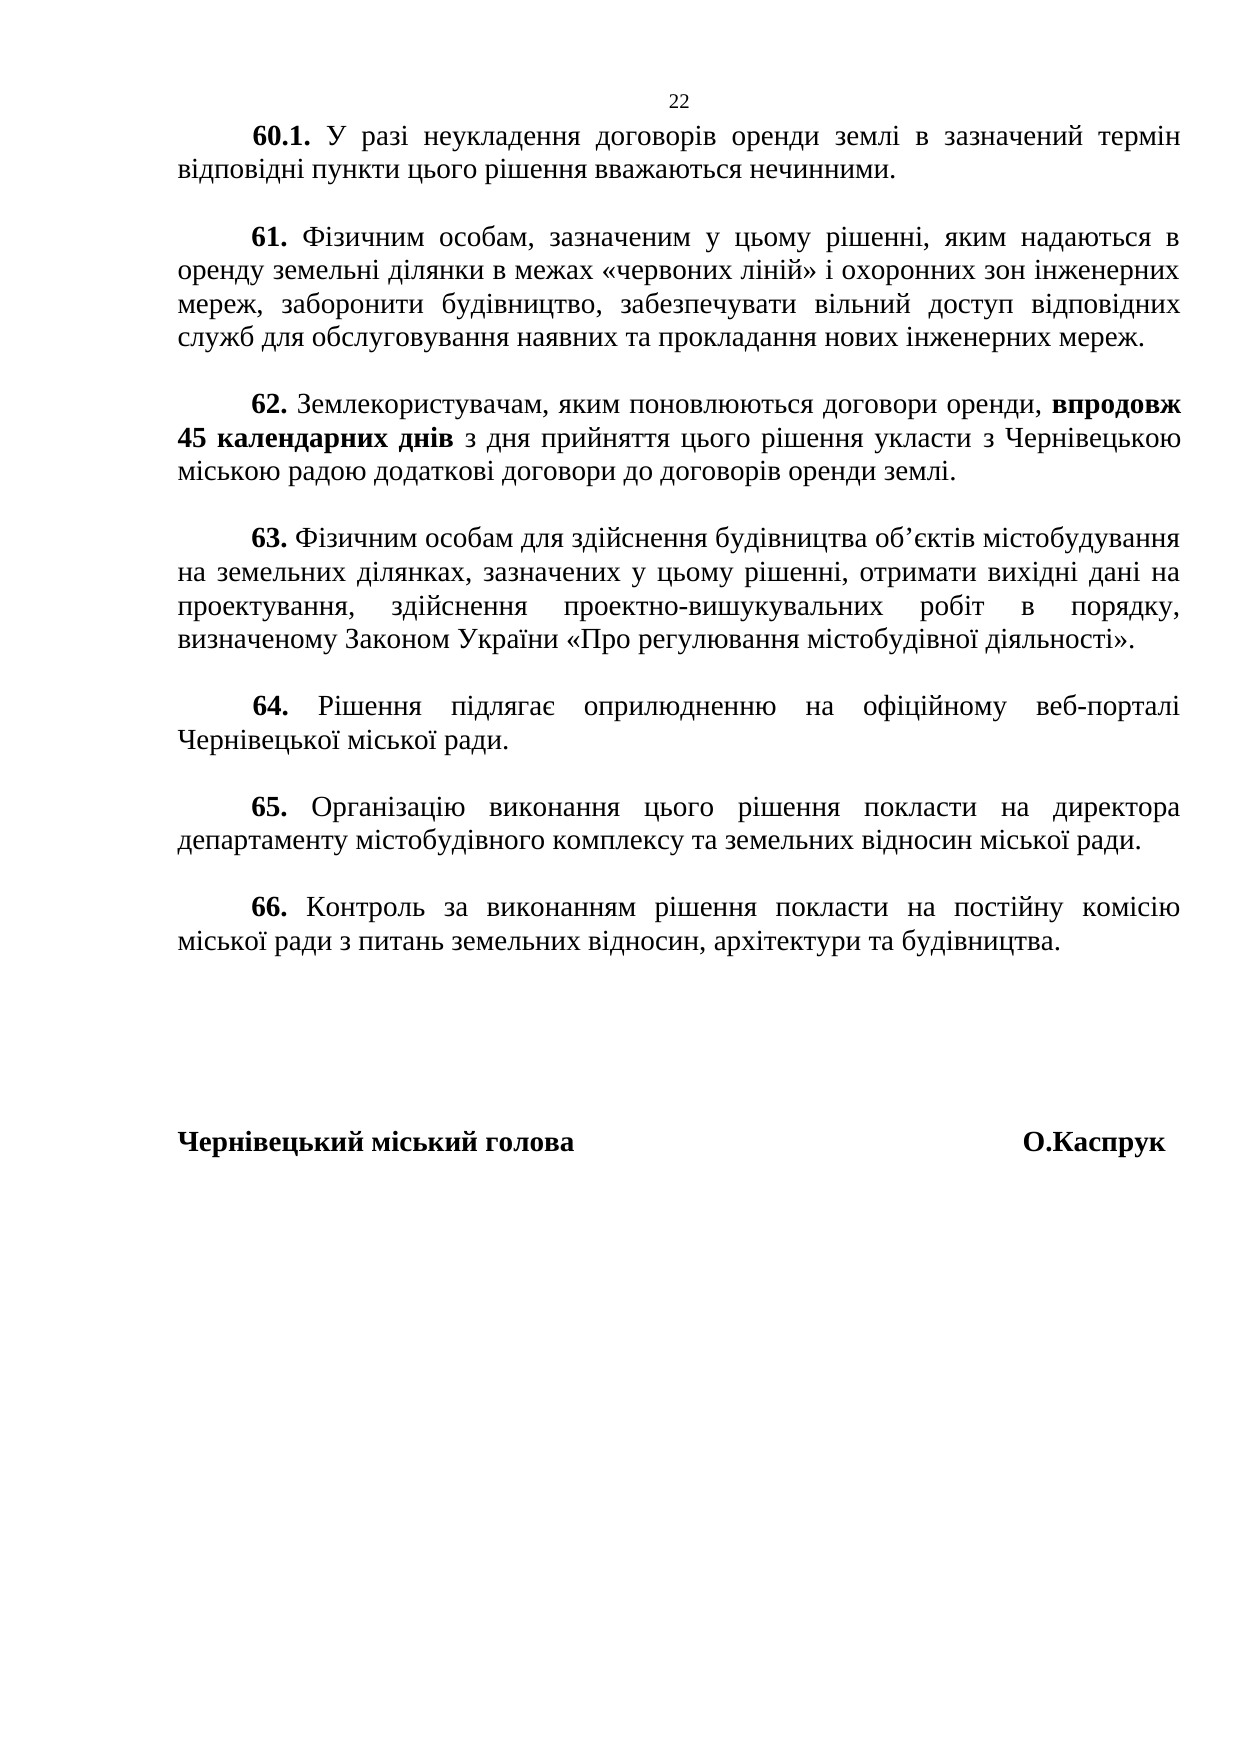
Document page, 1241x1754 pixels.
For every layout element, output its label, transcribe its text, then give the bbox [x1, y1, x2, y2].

text 63. Фізичним особам для здійснення будівництва об’єктів містобудування на земельних ділянках, зазначених у цьому рішенні, отримати вихідні дані на проектування, здійснення проектно-вишукувальних робіт в порядку, визначеному Законом України «Про регулювання містобудівної діяльності». [177, 521, 1181, 655]
text 64. Рішення підлягає оприлюдненню на офіційному веб-порталі Чернівецької міської ради. [177, 688, 1181, 755]
text 65. Організацію виконання цього рішення покласти на директора департаменту містобудівного комплексу та земельних відносин міської ради. [177, 789, 1181, 856]
text 62. Землекористувачам, яким поновлюються договори оренди, впродовж 45 календарних днів з дня прийняття цього рішення укласти з Чернівецькою міською радою додаткові договори до договорів оренди землі. [177, 386, 1181, 487]
subtitle Чернівецький міський голова О.Каспрук [177, 1124, 1181, 1158]
text 66. Контроль за виконанням рішення покласти на постійну комісію міської ради з питань земельних відносин, архітектури та будівництва. [177, 889, 1181, 957]
text 61. Фізичним особам, зазначеним у цьому рішенні, яким надаються в оренду земельні ділянки в межах «червоних ліній» і охоронних зон інженерних мереж, заборонити будівництво, забезпечувати вільний доступ відповідних служб для обслуговування наявних та прокладання нових інженерних мереж. [177, 219, 1181, 353]
text 60.1. У разі неукладення договорів оренди землі в зазначений термін відповідні пункти цього рішення вважаються нечинними. [177, 118, 1181, 185]
